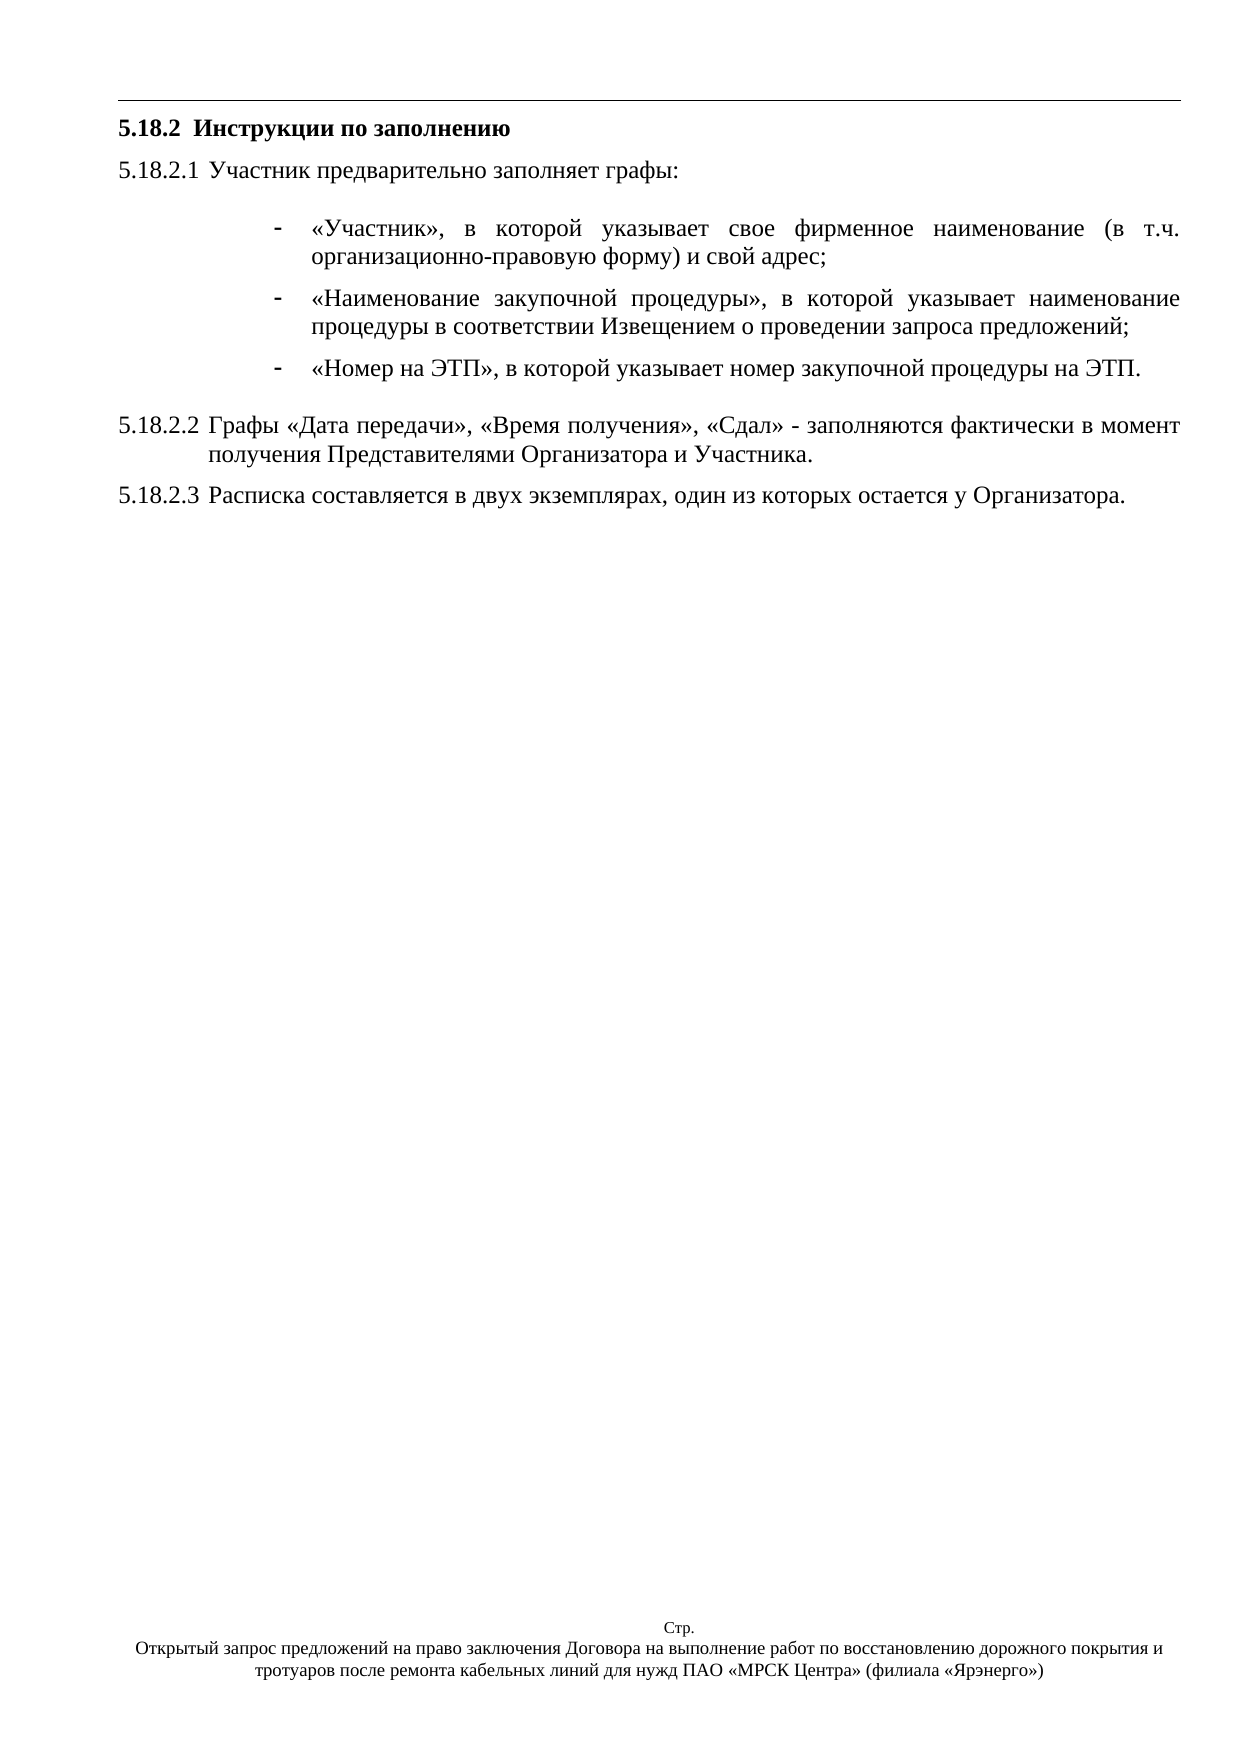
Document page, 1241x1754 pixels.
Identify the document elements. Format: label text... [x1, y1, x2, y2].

list «Участник», в которой указывает свое фирменное наименование (в т.ч. организационно-правовую форму) и свой адрес; [274, 213, 1181, 270]
subtitle Инструкции по заполнению [118, 113, 1181, 142]
list «Наименование закупочной процедуры», в которой указывает наименование процедуры в соответствии Извещением о проведении запроса предложений; [274, 283, 1181, 340]
list «Номер на ЭТП», в которой указывает номер закупочной процедуры на ЭТП. [274, 353, 1181, 381]
list Участник предварительно заполняет графы: [118, 155, 1181, 183]
list Расписка составляется в двух экземплярах, один из которых остается у Организатора. [118, 481, 1181, 509]
list Графы «Дата передачи», «Время получения», «Сдал» - заполняются фактически в момент получения Представителями Организатора и Участника. [118, 411, 1181, 468]
